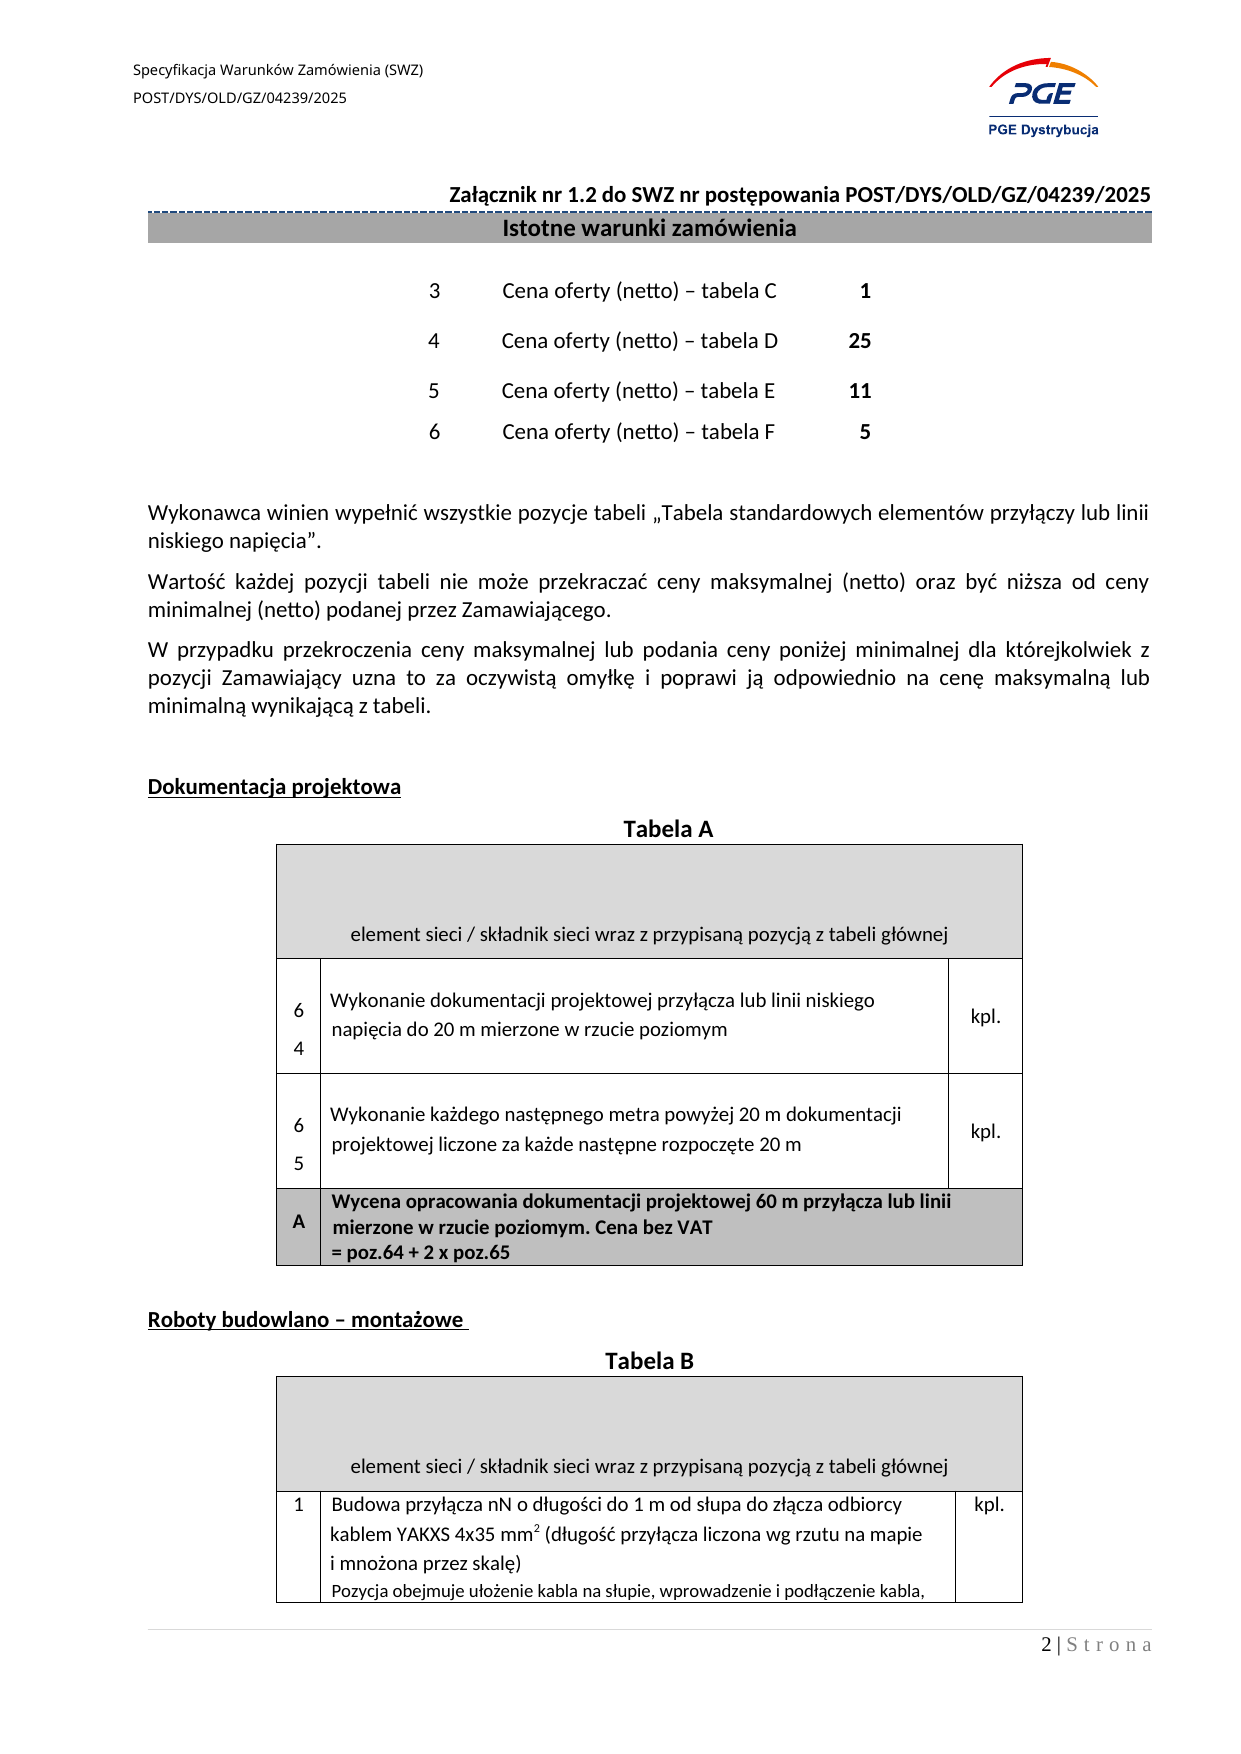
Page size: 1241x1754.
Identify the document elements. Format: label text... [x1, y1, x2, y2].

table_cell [321, 1492, 955, 1602]
text Tabela B [148, 1345, 1152, 1376]
table_cell A [277, 1189, 320, 1265]
text 4 Cena oferty (netto) – tabela D 25 [148, 317, 1152, 355]
title W przypadku przekroczenia ceny maksymalnej lub podania ceny poniżej minimalnej dla którejkolwiek z pozycji Zamawiający uzna to za oczywistą omyłkę i poprawi ją odpowiednio na cenę maksymalną lub minimalną wynikającą z tabeli. [148, 635, 1152, 719]
table_cell kpl. [956, 1492, 1022, 1602]
table_cell 64 [277, 959, 320, 1073]
table_cell 1 [277, 1492, 320, 1602]
table_cell Wykonanie dokumentacji projektowej przyłącza lub linii niskiego napięcia do 20 m mierzone w rzucie poziomym [321, 959, 948, 1073]
table_cell kpl. [949, 1074, 1022, 1187]
text Wartość każdej pozycji tabeli nie może przekraczać ceny maksymalnej (netto) oraz być niższa od ceny minimalnej (netto) podanej przez Zamawiającego. [148, 567, 1152, 623]
table_cell Wycena opracowania dokumentacji projektowej 60 m przyłącza lub linii mierzone w rzucie poziomym. Cena bez VAT = poz.64 + 2 x poz.65 [321, 1189, 1022, 1265]
table_header element sieci / składnik sieci wraz z przypisaną pozycją z tabeli głównej [277, 1377, 1022, 1491]
table_cell kpl. [949, 959, 1022, 1073]
text Wykonawca winien wypełnić wszystkie pozycje tabeli „Tabela standardowych elementów przyłączy lub linii niskiego napięcia”. [148, 498, 1152, 554]
title 6 Cena oferty (netto) – tabela F 5 [148, 417, 1152, 445]
table_cell 65 [277, 1074, 320, 1187]
table_cell Wykonanie każdego następnego metra powyżej 20 m dokumentacji projektowej liczone za każde następne rozpoczęte 20 m [321, 1074, 948, 1187]
text Roboty budowlano – montażowe [148, 1305, 1152, 1333]
title Tabela A [185, 813, 1152, 843]
title Dokumentacja projektowa [148, 772, 1152, 800]
text 3 Cena oferty (netto) – tabela C 1 [148, 267, 1152, 305]
table_header element sieci / składnik sieci wraz z przypisaną pozycją z tabeli głównej [277, 845, 1022, 958]
text 5 Cena oferty (netto) – tabela E 11 [148, 367, 1152, 405]
